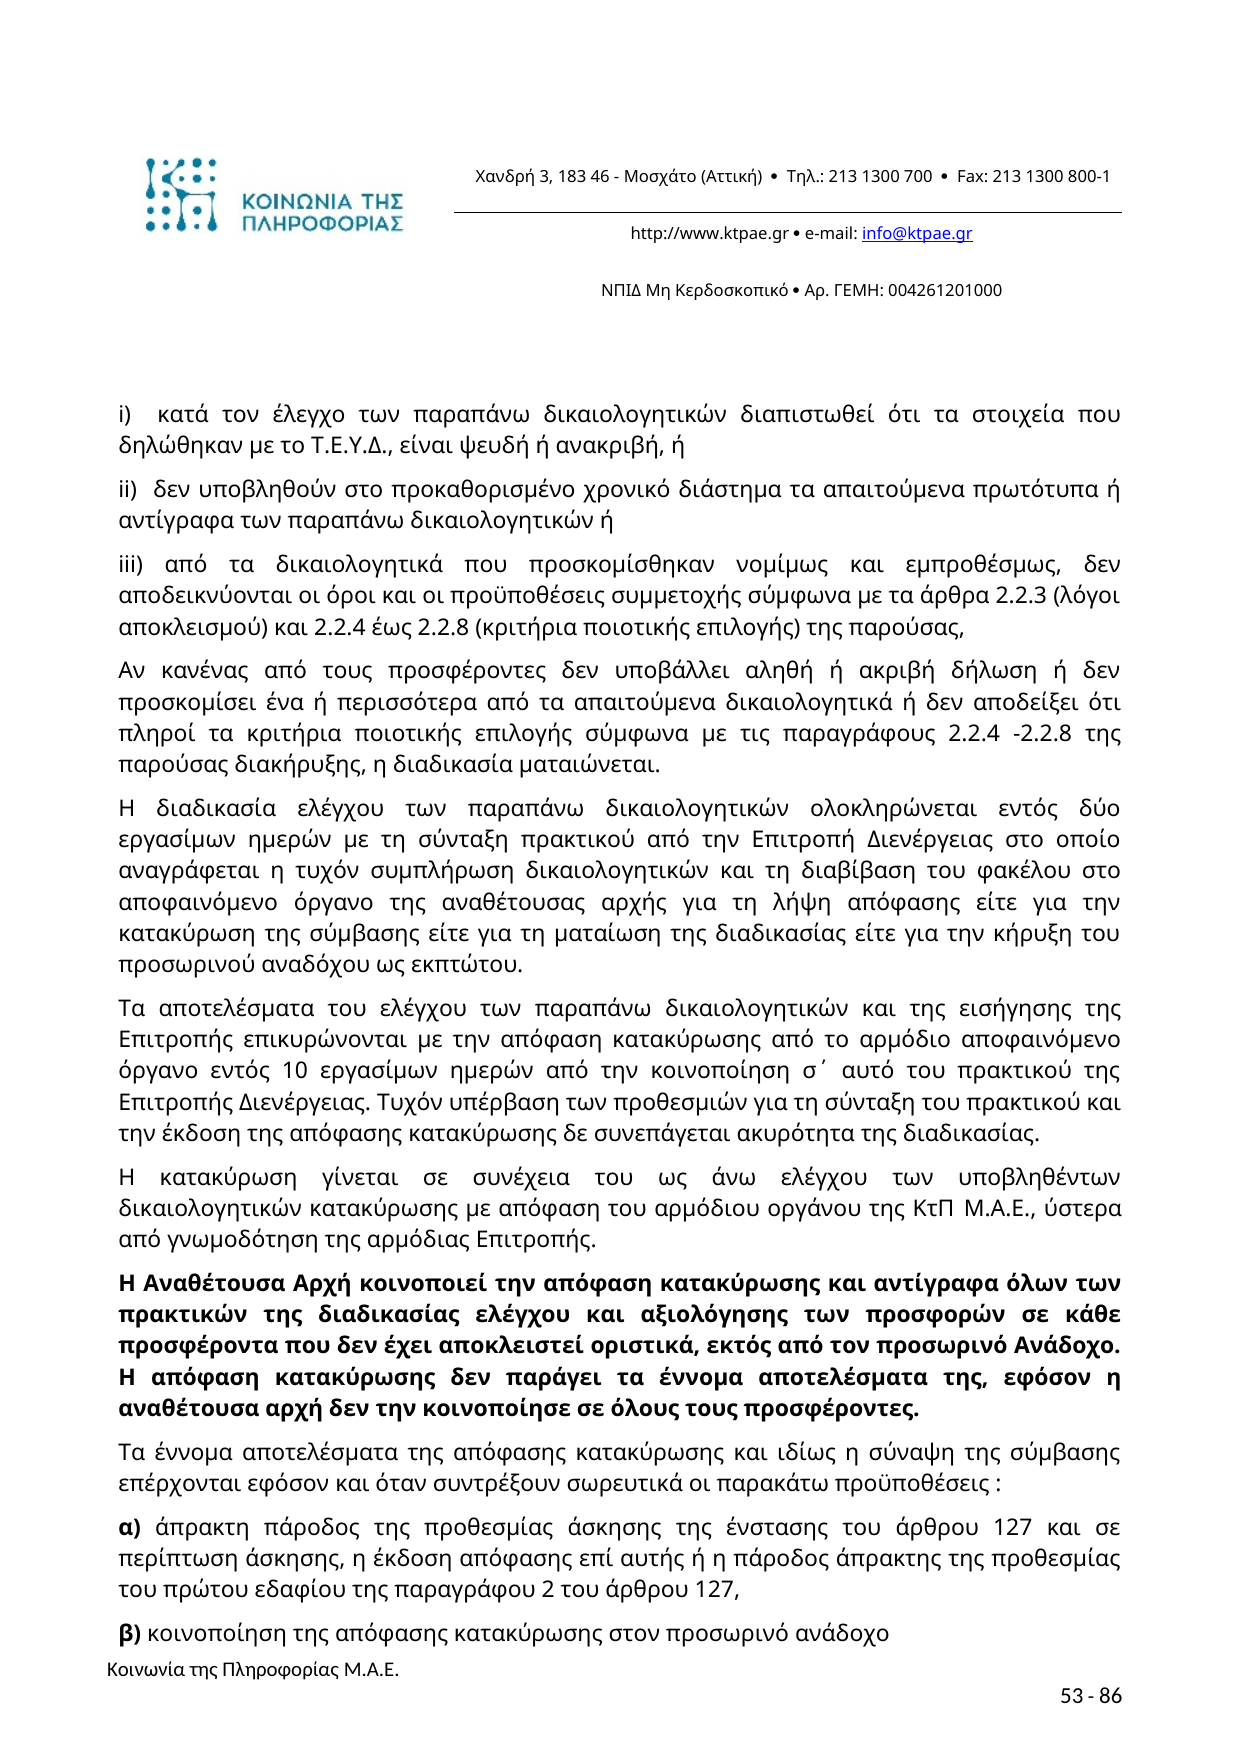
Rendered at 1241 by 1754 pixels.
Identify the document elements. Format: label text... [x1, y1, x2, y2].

text i) κατά τον έλεγχο των παραπάνω δικαιολογητικών διαπιστωθεί ότι τα στοιχεία που δηλώθηκαν με το Τ.Ε.Υ.Δ., είναι ψευδή ή ανακριβή, ή [118, 398, 1122, 461]
text iii) από τα δικαιολογητικά που προσκομίσθηκαν νομίμως και εμπροθέσμως, δεν αποδεικνύονται οι όροι και οι προϋποθέσεις συμμετοχής σύμφωνα με τα άρθρα 2.2.3 (λόγοι αποκλεισμού) και 2.2.4 έως 2.2.8 (κριτήρια ποιοτικής επιλογής) της παρούσας, [118, 548, 1122, 642]
text Αν κανένας από τους προσφέροντες δεν υποβάλλει αληθή ή ακριβή δήλωση ή δεν προσκομίσει ένα ή περισσότερα από τα απαιτούμενα δικαιολογητικά ή δεν αποδείξει ότι πληροί τα κριτήρια ποιοτικής επιλογής σύμφωνα με τις παραγράφους 2.2.4 -2.2.8 της παρούσας διακήρυξης, η διαδικασία ματαιώνεται. [118, 654, 1122, 779]
text Η κατακύρωση γίνεται σε συνέχεια του ως άνω ελέγχου των υποβληθέντων δικαιολογητικών κατακύρωσης με απόφαση του αρμόδιου οργάνου της ΚτΠ M.Α.Ε., ύστερα από γνωμοδότηση της αρμόδιας Επιτροπής. [118, 1161, 1122, 1254]
text Τα έννομα αποτελέσματα της απόφασης κατακύρωσης και ιδίως η σύναψη της σύμβασης επέρχονται εφόσον και όταν συντρέξουν σωρευτικά οι παρακάτω προϋποθέσεις : [118, 1436, 1122, 1498]
text ii) δεν υποβληθούν στο προκαθορισμένο χρονικό διάστημα τα απαιτούμενα πρωτότυπα ή αντίγραφα των παραπάνω δικαιολογητικών ή [118, 473, 1122, 536]
text Η Αναθέτουσα Αρχή κοινοποιεί την απόφαση κατακύρωσης και αντίγραφα όλων των πρακτικών της διαδικασίας ελέγχου και αξιολόγησης των προσφορών σε κάθε προσφέροντα που δεν έχει αποκλειστεί οριστικά, εκτός από τον προσωρινό Ανάδοχο. Η απόφαση κατακύρωσης δεν παράγει τα έννομα αποτελέσματα της, εφόσον η αναθέτουσα αρχή δεν την κοινοποίησε σε όλους τους προσφέροντες. [118, 1267, 1122, 1423]
picture [140, 156, 408, 238]
text Η διαδικασία ελέγχου των παραπάνω δικαιολογητικών ολοκληρώνεται εντός δύο εργασίμων ημερών με τη σύνταξη πρακτικού από την Επιτροπή Διενέργειας στο οποίο αναγράφεται η τυχόν συμπλήρωση δικαιολογητικών και τη διαβίβαση του φακέλου στο αποφαινόμενο όργανο της αναθέτουσας αρχής για τη λήψη απόφασης είτε για την κατακύρωση της σύμβασης είτε για τη ματαίωση της διαδικασίας είτε για την κήρυξη του προσωρινού αναδόχου ως εκπτώτου. [118, 792, 1122, 979]
text α) άπρακτη πάροδος της προθεσμίας άσκησης της ένστασης του άρθρου 127 και σε περίπτωση άσκησης, η έκδοση απόφασης επί αυτής ή η πάροδος άπρακτης της προθεσμίας του πρώτου εδαφίου της παραγράφου 2 του άρθρου 127, [118, 1511, 1122, 1604]
text Τα αποτελέσματα του ελέγχου των παραπάνω δικαιολογητικών και της εισήγησης της Επιτροπής επικυρώνονται με την απόφαση κατακύρωσης από το αρμόδιο αποφαινόμενο όργανο εντός 10 εργασίμων ημερών από την κοινοποίηση σ΄ αυτό του πρακτικού της Επιτροπής Διενέργειας. Τυχόν υπέρβαση των προθεσμιών για τη σύνταξη του πρακτικού και την έκδοση της απόφασης κατακύρωσης δε συνεπάγεται ακυρότητα της διαδικασίας. [118, 992, 1122, 1148]
text β) κοινοποίηση της απόφασης κατακύρωσης στον προσωρινό ανάδοχο [118, 1617, 1122, 1648]
